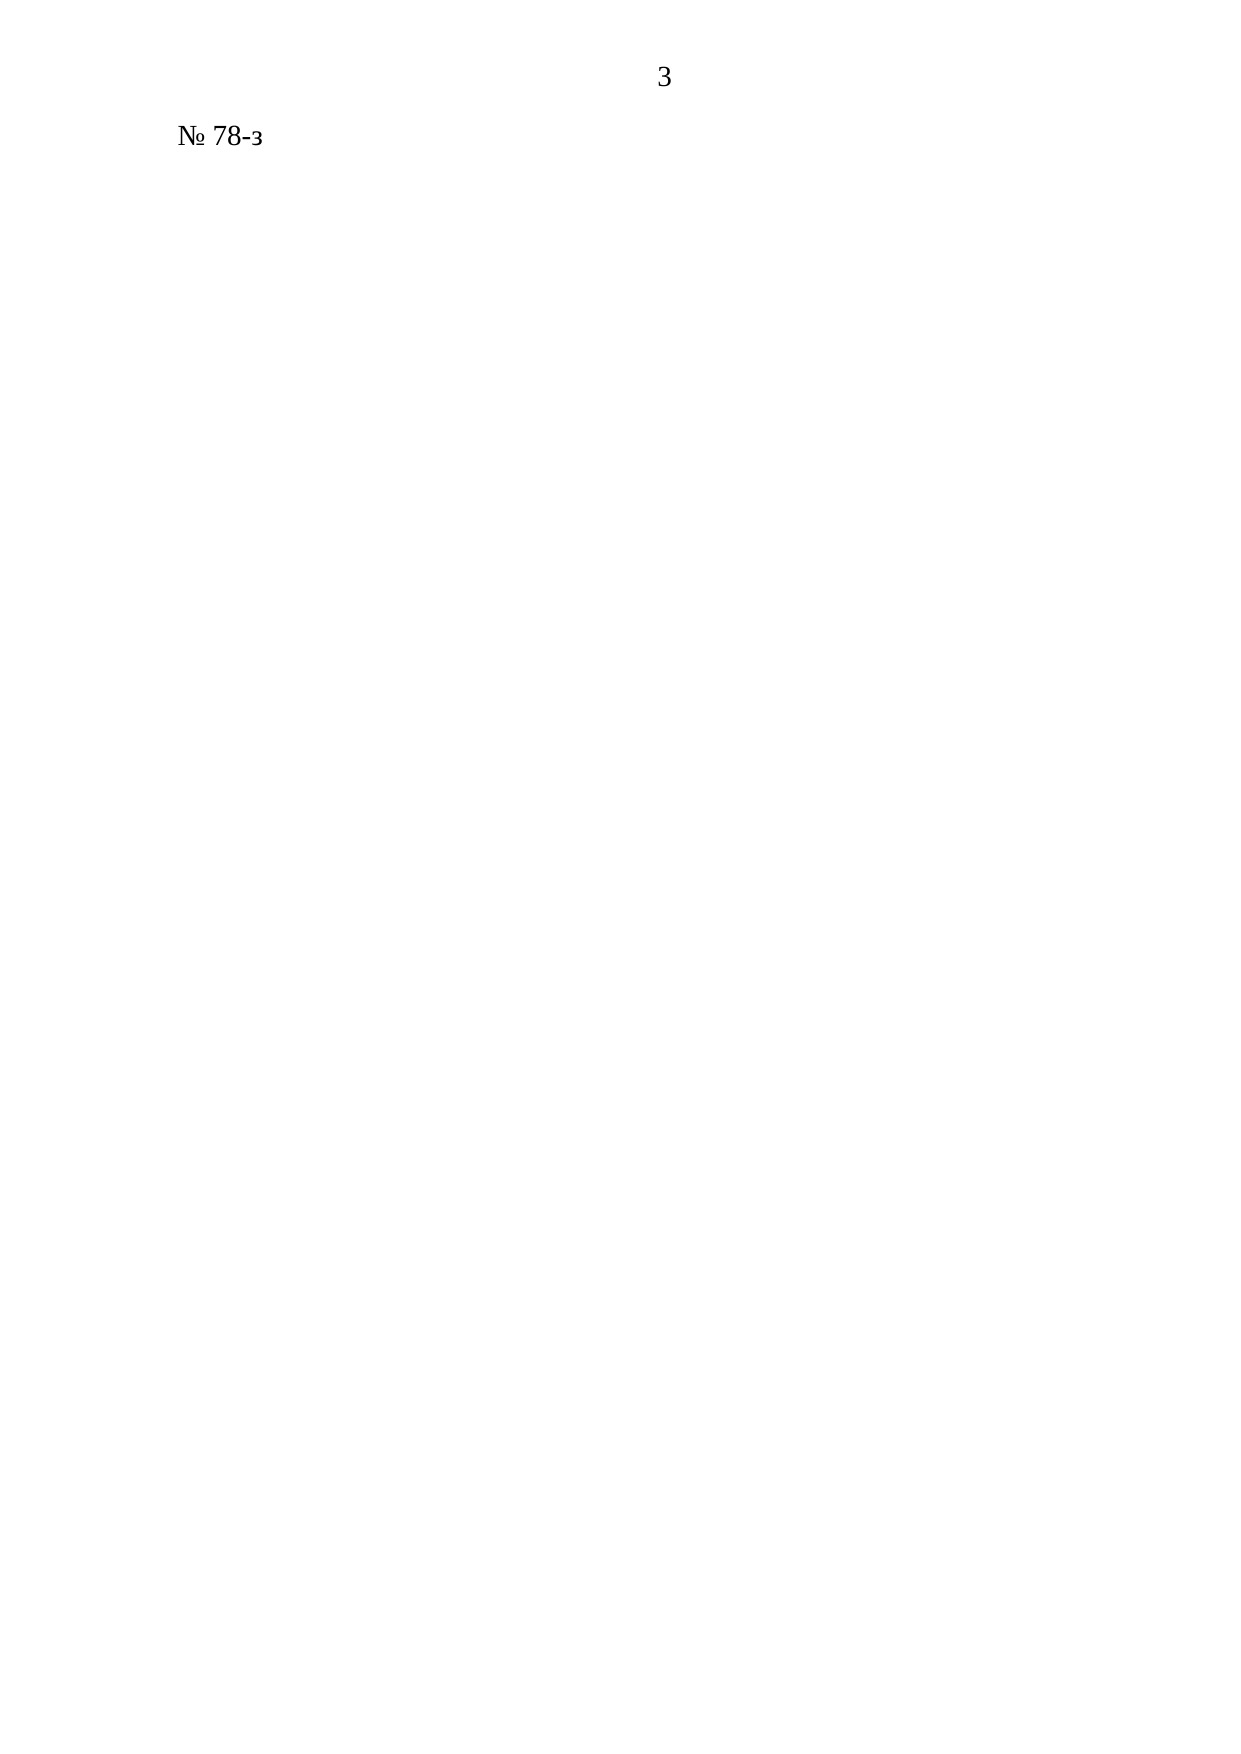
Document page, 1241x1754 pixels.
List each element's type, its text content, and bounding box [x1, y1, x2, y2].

text № 78-з [177, 118, 1152, 152]
